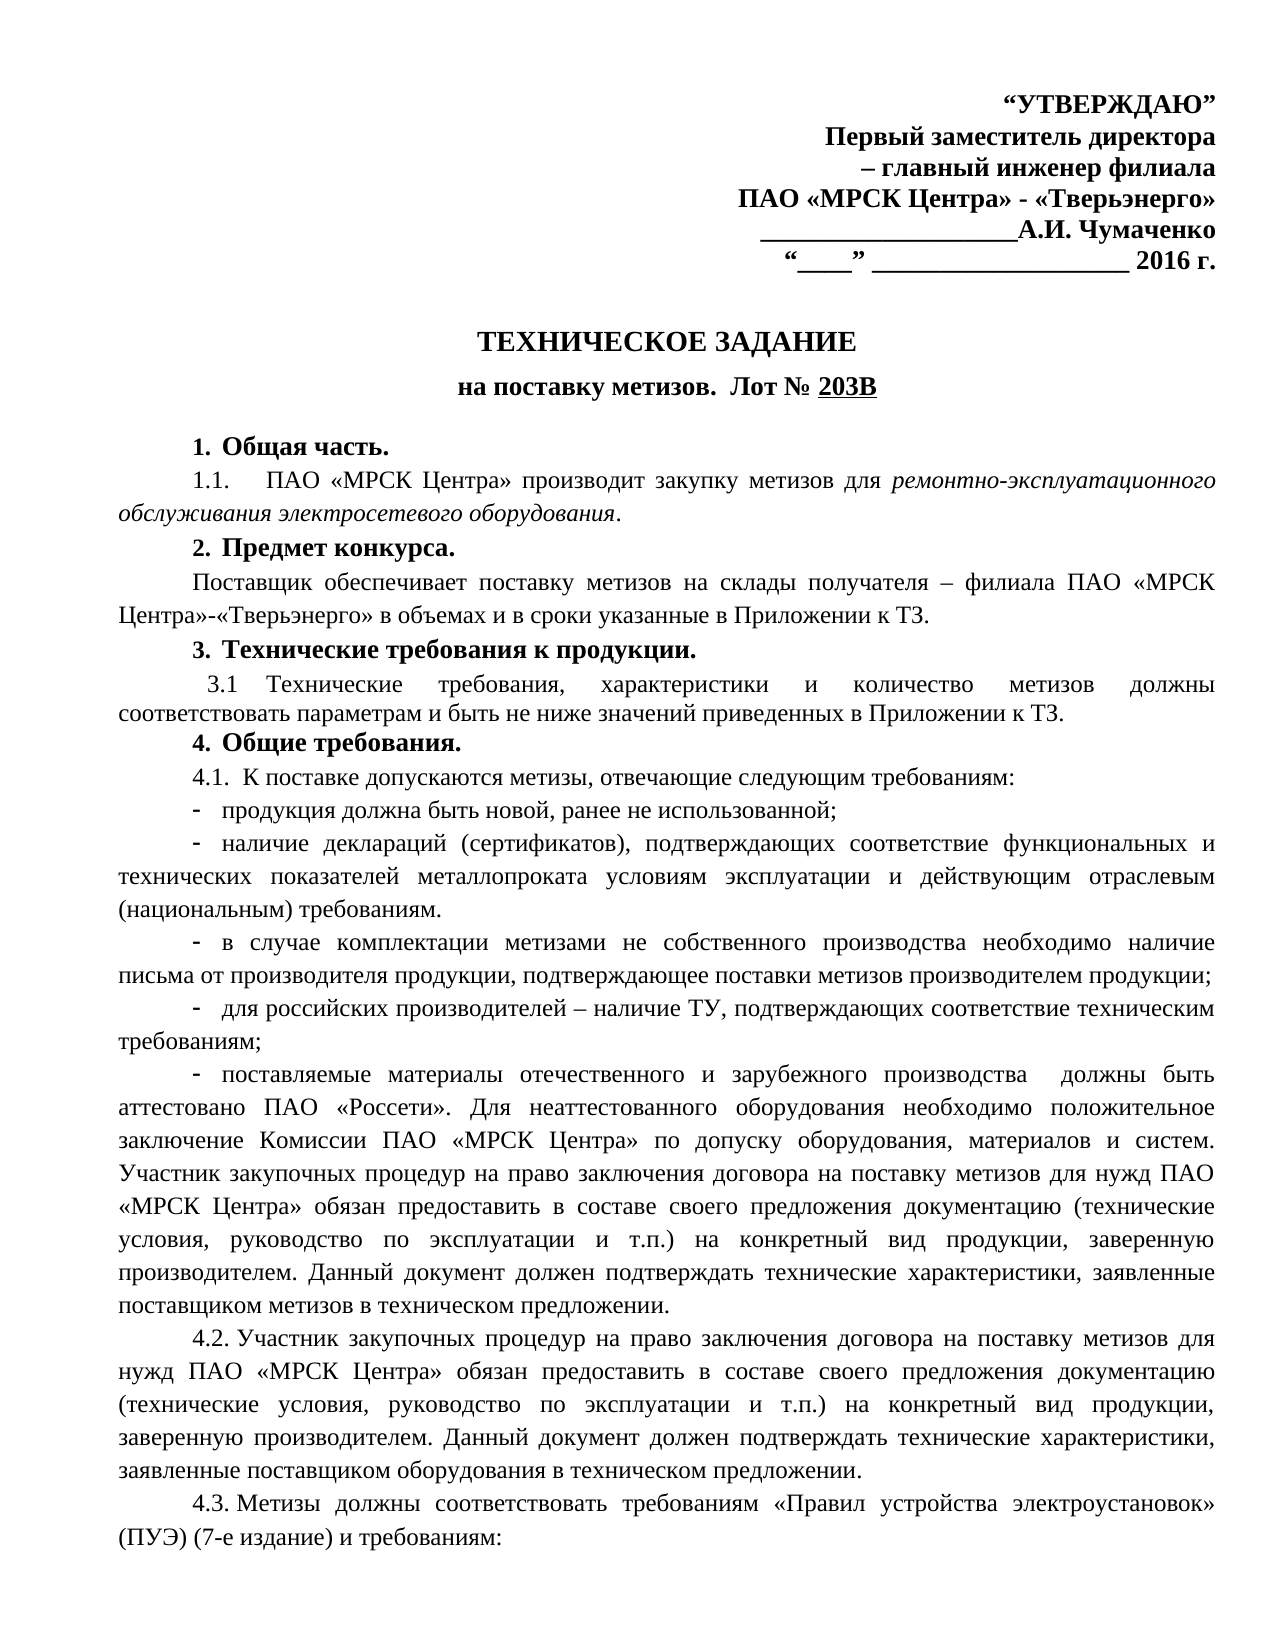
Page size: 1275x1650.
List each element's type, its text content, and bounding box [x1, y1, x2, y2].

list Технические требования, характеристики и количество метизов должны соответствовать параметрам и быть не ниже значений приведенных в Приложении к ТЗ. [118, 669, 1216, 726]
list в случае комплектации метизами не собственного производства необходимо наличие письма от производителя продукции, подтверждающее поставки метизов производителем продукции; [118, 927, 1216, 989]
subtitle ТЕХНИЧЕСКОЕ ЗАДАНИЕ [118, 324, 1216, 357]
list Технические требования к продукции. [192, 633, 1216, 664]
list Общая часть. [192, 429, 1216, 461]
list поставляемые материалы отечественного и зарубежного производства должны быть аттестовано ПАО «Россети». Для неаттестованного оборудования необходимо положительное заключение Комиссии ПАО «МРСК Центра» по допуску оборудования, материалов и систем. Участник закупочных процедур на право заключения договора на поставку метизов для нужд ПАО «МРСК Центра» обязан предоставить в составе своего предложения документацию (технические условия, руководство по эксплуатации и т.п.) на конкретный вид продукции, заверенную производителем. Данный документ должен подтверждать технические характеристики, заявленные поставщиком метизов в техническом предложении. [118, 1059, 1216, 1319]
text ПАО «МРСК Центра» - «Тверьэнерго» [118, 182, 1216, 213]
text – главный инженер филиала [118, 151, 1216, 182]
list наличие деклараций (сертификатов), подтверждающих соответствие функциональных и технических показателей металлопроката условиям эксплуатации и действующим отраслевым (национальным) требованиям. [118, 828, 1216, 923]
list Участник закупочных процедур на право заключения договора на поставку метизов для нужд ПАО «МРСК Центра» обязан предоставить в составе своего предложения документацию (технические условия, руководство по эксплуатации и т.п.) на конкретный вид продукции, заверенную производителем. Данный документ должен подтверждать технические характеристики, заявленные поставщиком оборудования в техническом предложении. [118, 1323, 1216, 1484]
list продукция должна быть новой, ранее не использованной; [118, 795, 1216, 824]
text “____” ___________________ 2016 г. [118, 244, 1216, 276]
list Метизы должны соответствовать требованиям «Правил устройства электроустановок» (ПУЭ) (7-е издание) и требованиям: [118, 1488, 1216, 1550]
text Первый заместитель директора [118, 120, 1216, 151]
list Общие требования. [192, 726, 1216, 757]
list для российских производителей – наличие ТУ, подтверждающих соответствие техническим требованиям; [118, 993, 1216, 1055]
list ПАО «МРСК Центра» производит закупку метизов для ремонтно-эксплуатационного обслуживания электросетевого оборудования. [118, 465, 1216, 527]
list К поставке допускаются метизы, отвечающие следующим требованиям: [192, 762, 1216, 791]
text на поставку метизов. Лот № 203B [118, 370, 1216, 401]
text ___________________А.И. Чумаченко [118, 213, 1216, 244]
text “УТВЕРЖДАЮ” [118, 89, 1216, 120]
text Поставщик обеспечивает поставку метизов на склады получателя – филиала ПАО «МРСК Центра»-«Тверьэнерго» в объемах и в сроки указанные в Приложении к ТЗ. [118, 567, 1216, 629]
list Предмет конкурса. [192, 531, 1216, 562]
